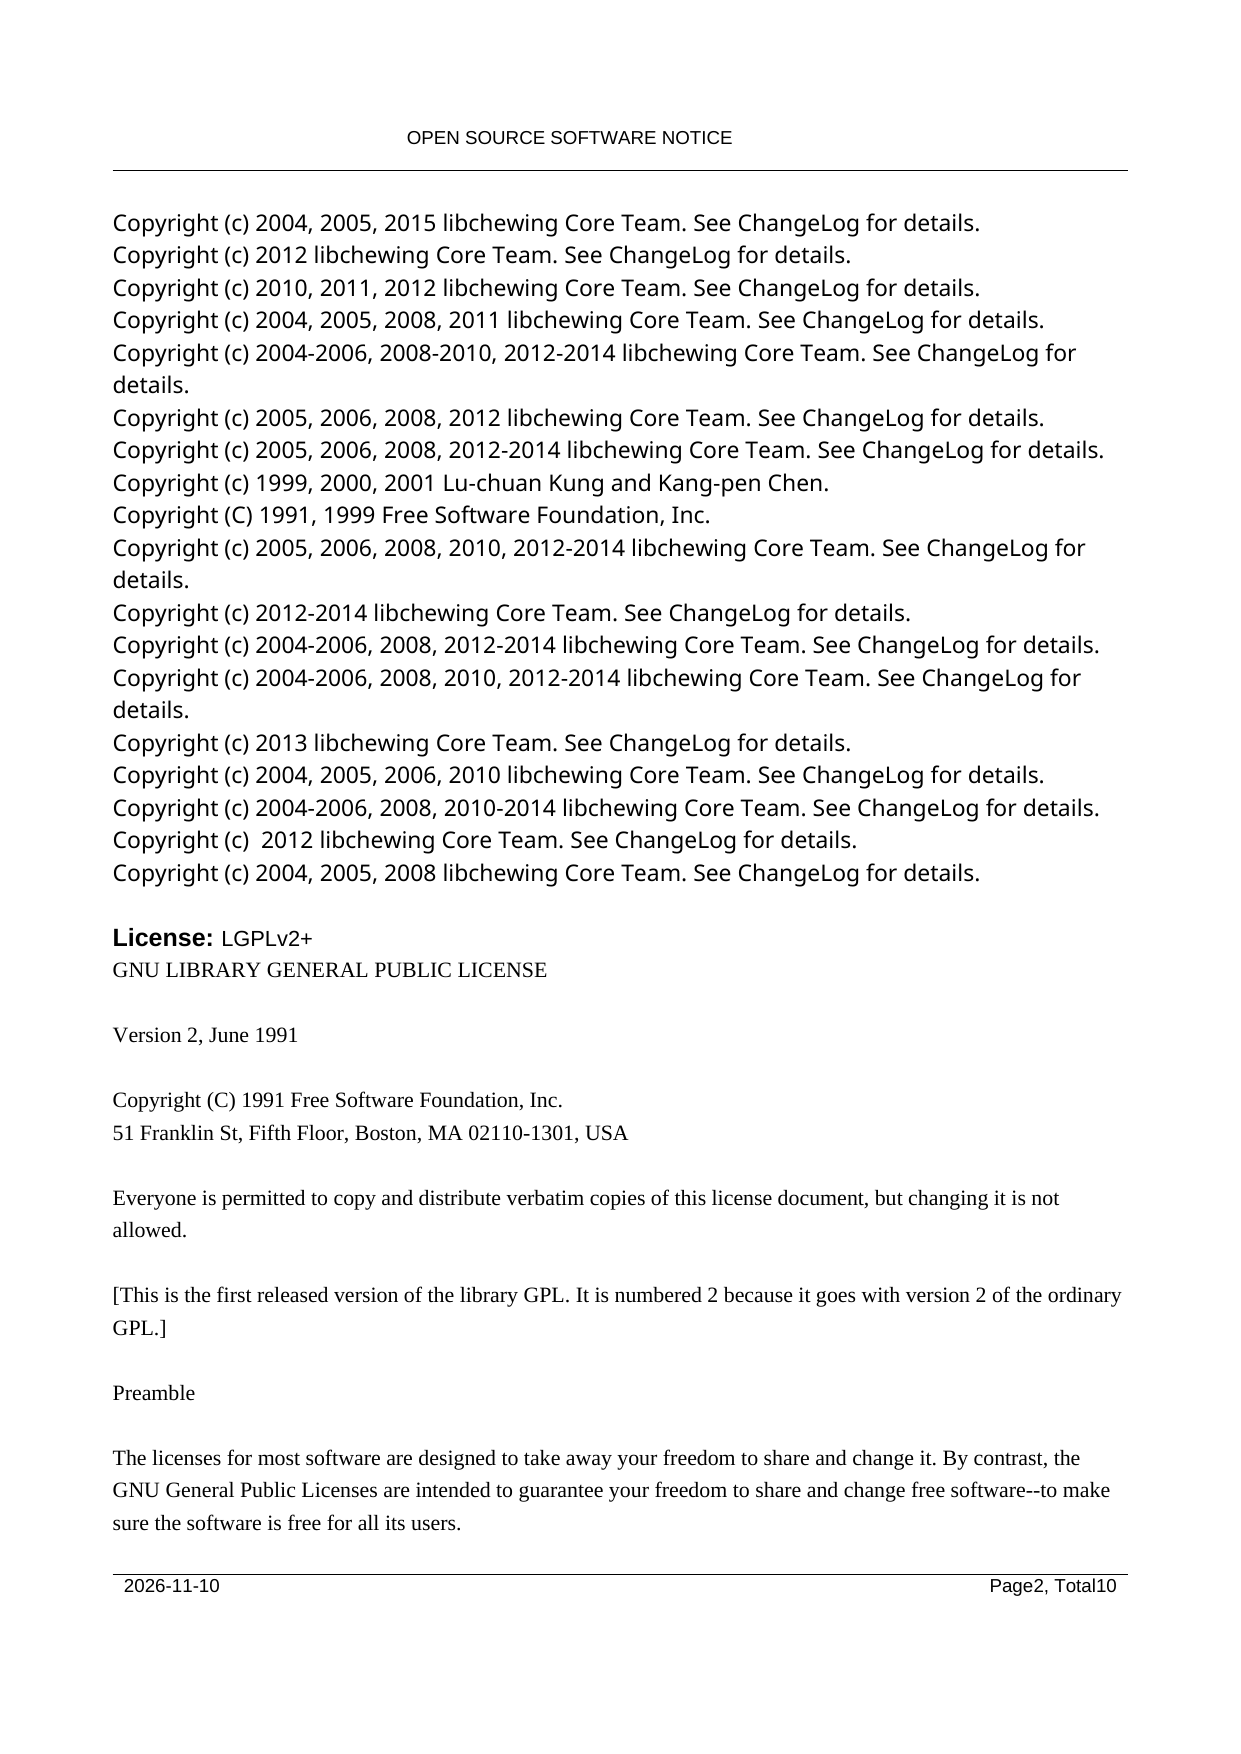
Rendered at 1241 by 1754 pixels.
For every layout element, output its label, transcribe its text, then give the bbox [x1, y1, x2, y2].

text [112, 206, 1128, 921]
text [112, 954, 1128, 1539]
text License: LGPLv2+ [112, 921, 1128, 954]
